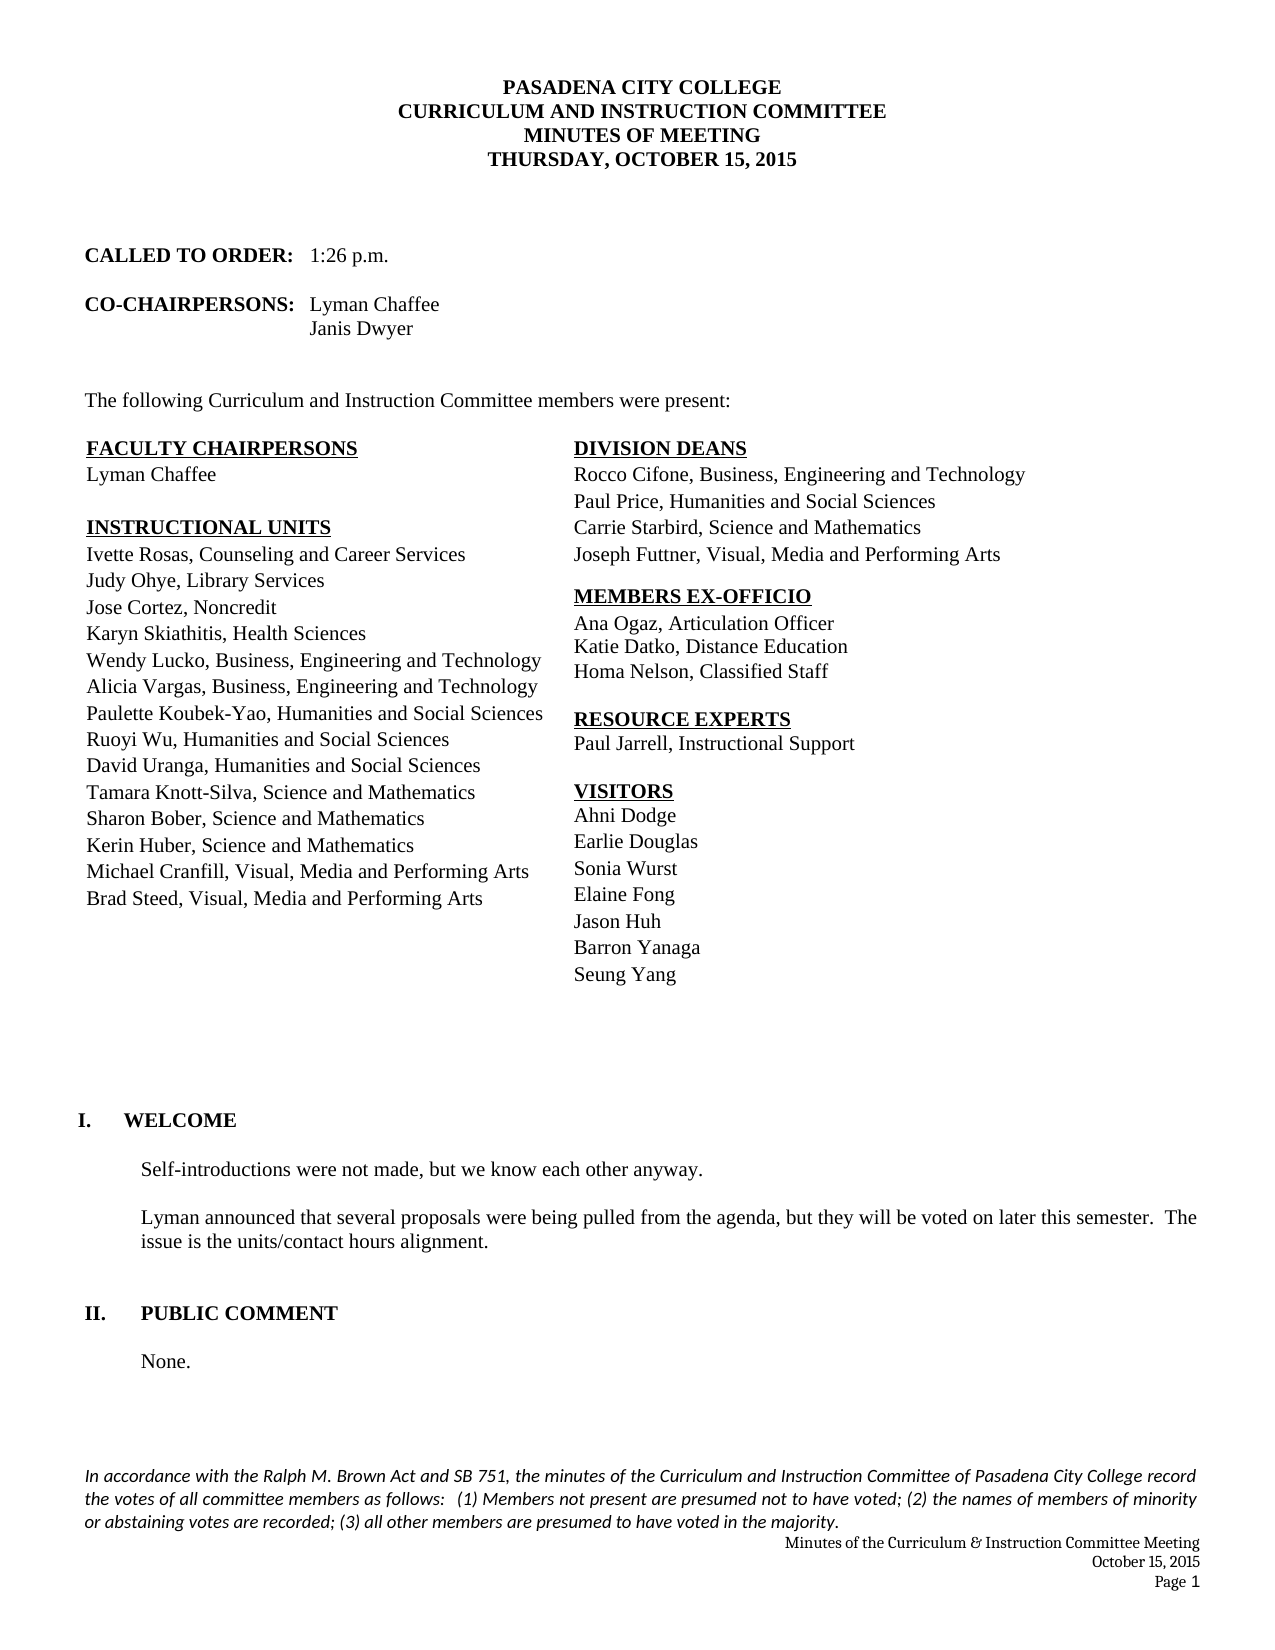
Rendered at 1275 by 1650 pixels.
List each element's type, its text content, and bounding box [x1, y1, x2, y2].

text MINUTES OF MEETING [84, 123, 1200, 147]
text CO-CHAIRPERSONS: Lyman Chaffee [84, 292, 1200, 316]
table_header FACULTY CHAIRPERSONS Lyman Chaffee INSTRUCTIONAL UNITS Ivette Rosas, Counseling and Career Services Judy Ohye, Library Services Jose Cortez, Noncredit Karyn Skiathitis, Health Sciences Wendy Lucko, Business, Engineering and Technology Alicia Vargas, Business, Engineering and Technology Paulette Koubek-Yao, Humanities and Social Sciences Ruoyi Wu, Humanities and Social Sciences David Uranga, Humanities and Social Sciences Tamara Knott-Silva, Science and Mathematics Sharon Bober, Science and Mathematics Kerin Huber, Science and Mathematics Michael Cranfill, Visual, Media and Performing Arts Brad Steed, Visual, Media and Performing Arts [75, 436, 562, 1060]
text THURSDAY, OCTOBER 15, 2015 [84, 147, 1200, 171]
list WELCOME [84, 1108, 1200, 1132]
text Lyman announced that several proposals were being pulled from the agenda, but they will be voted on later this semester. The issue is the units/contact hours alignment. [141, 1205, 1200, 1253]
text Self-introductions were not made, but we know each other anyway. [141, 1157, 1200, 1181]
text II. PUBLIC COMMENT [84, 1301, 1200, 1325]
text None. [84, 1349, 1200, 1373]
table_header DIVISION DEANS Rocco Cifone, Business, Engineering and Technology Paul Price, Humanities and Social Sciences Carrie Starbird, Science and Mathematics Joseph Futtner, Visual, Media and Performing Arts MEMBERS EX-OFFICIO Ana Ogaz, Articulation Officer Katie Datko, Distance Education Homa Nelson, Classified Staff RESOURCE EXPERTS Paul Jarrell, Instructional Support VISITORS Ahni Dodge Earlie Douglas Sonia Wurst Elaine Fong Jason Huh Barron Yanaga Seung Yang [563, 436, 1162, 1060]
text The following Curriculum and Instruction Committee members were present: [84, 388, 1200, 412]
text CALLED TO ORDER: 1:26 p.m. [84, 243, 1200, 267]
text Janis Dwyer [234, 316, 1200, 340]
text CURRICULUM AND INSTRUCTION COMMITTEE [84, 99, 1200, 123]
